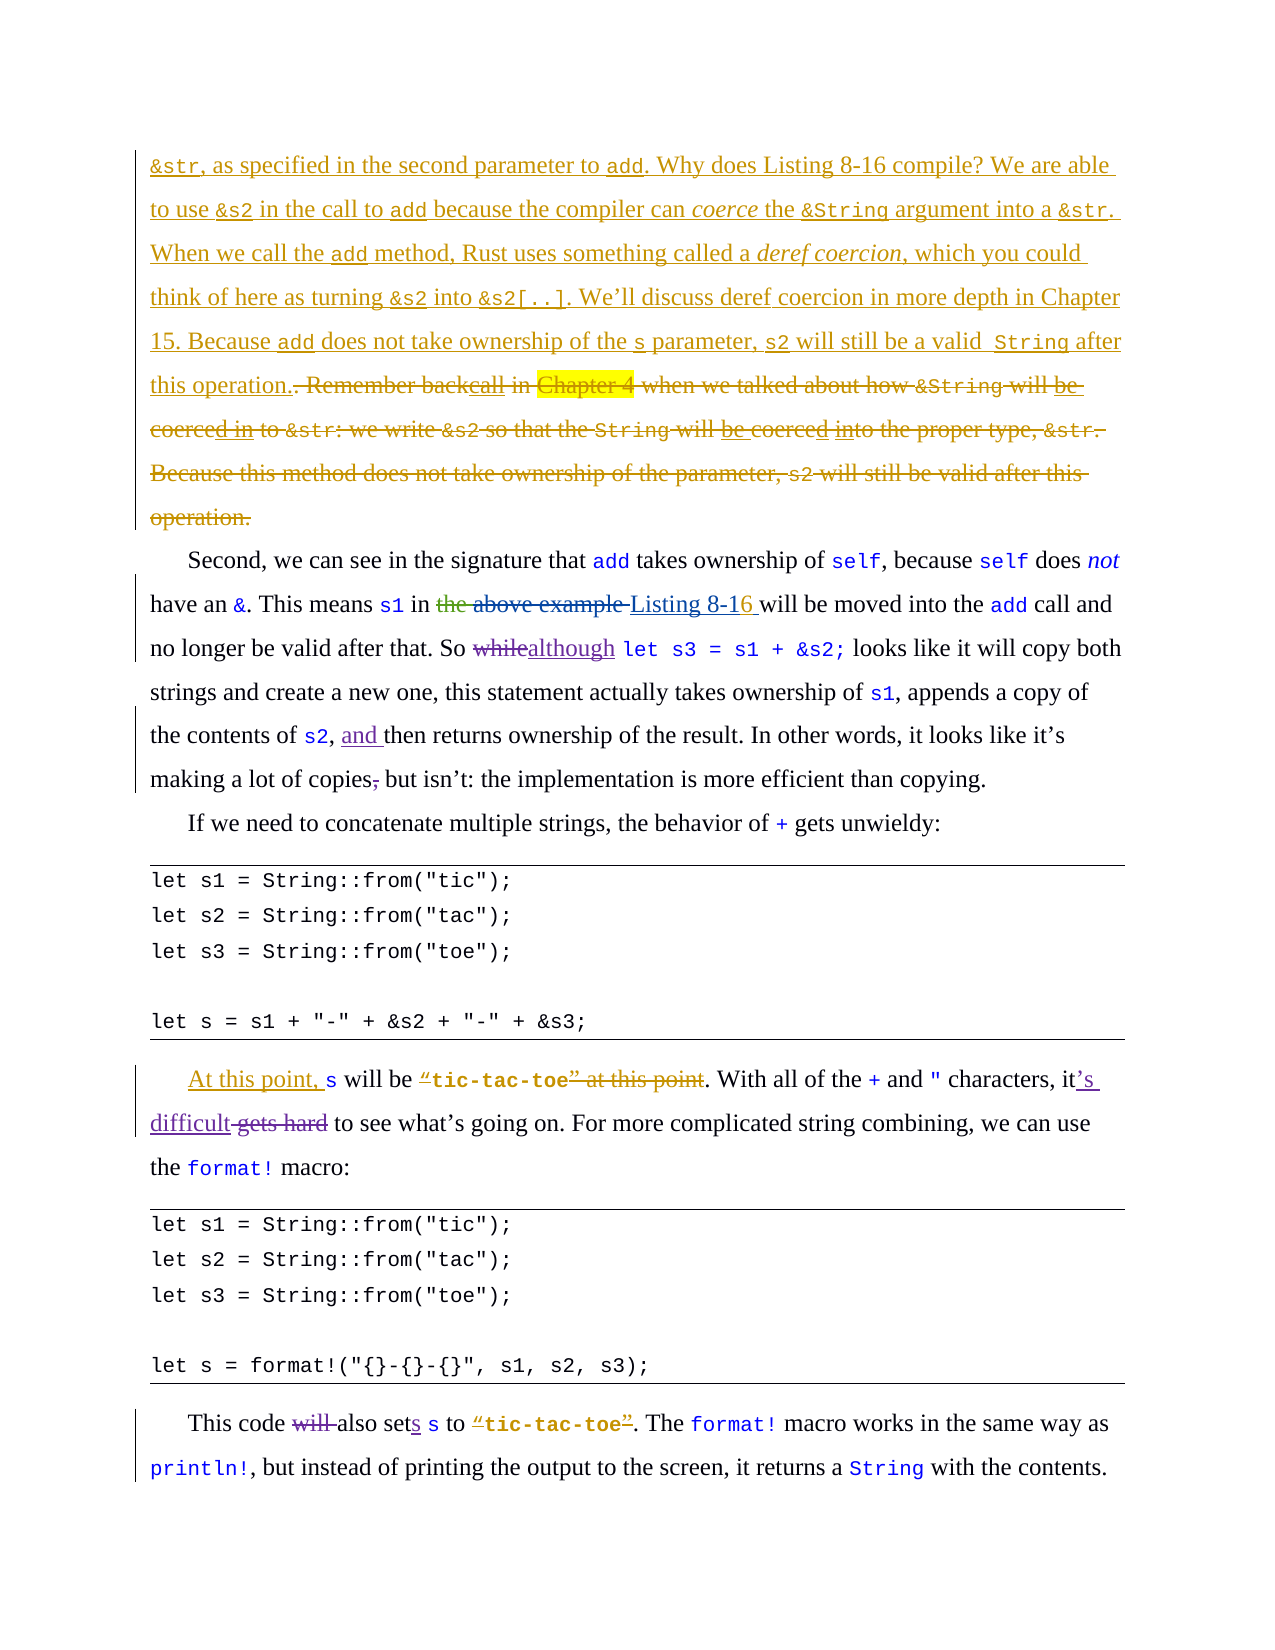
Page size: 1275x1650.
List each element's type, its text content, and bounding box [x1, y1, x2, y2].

text s will be tic-tac-toe. With all of the + and " characters, it to see what’s going on. For more complicated string combining, we can use the format! macro: [150, 1064, 1125, 1181]
text let s2 = String::from("tac"); [150, 1249, 1125, 1273]
text Second, we can see in the signature that add takes ownership of self, because self does not have an &. This means s1 in will be moved into the add call and no longer be valid after that. So let s3 = s1 + &s2; looks like it will copy both strings and create a new one, this statement actually takes ownership of s1, appends a copy of the contents of s2, then returns ownership of the result. In other words, it looks like it’s making a lot of copies but isn’t: the implementation is more efficient than copying. [150, 545, 1125, 793]
text let s1 = String::from("tic"); [150, 1210, 1125, 1237]
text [150, 1408, 1125, 1482]
text let s2 = String::from("tac"); [150, 905, 1125, 929]
text let s3 = String::from("toe"); [150, 1284, 1125, 1308]
text let s = format!("{}-{}-{}", s1, s2, s3); [150, 1355, 1125, 1383]
text let s1 = String::from("tic"); [150, 866, 1125, 893]
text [150, 150, 1125, 530]
text If we need to concatenate multiple strings, the behavior of + gets unwieldy: [150, 808, 1125, 837]
text let s = s1 + "-" + &s2 + "-" + &s3; [150, 1011, 1125, 1039]
text let s3 = String::from("toe"); [150, 941, 1125, 964]
